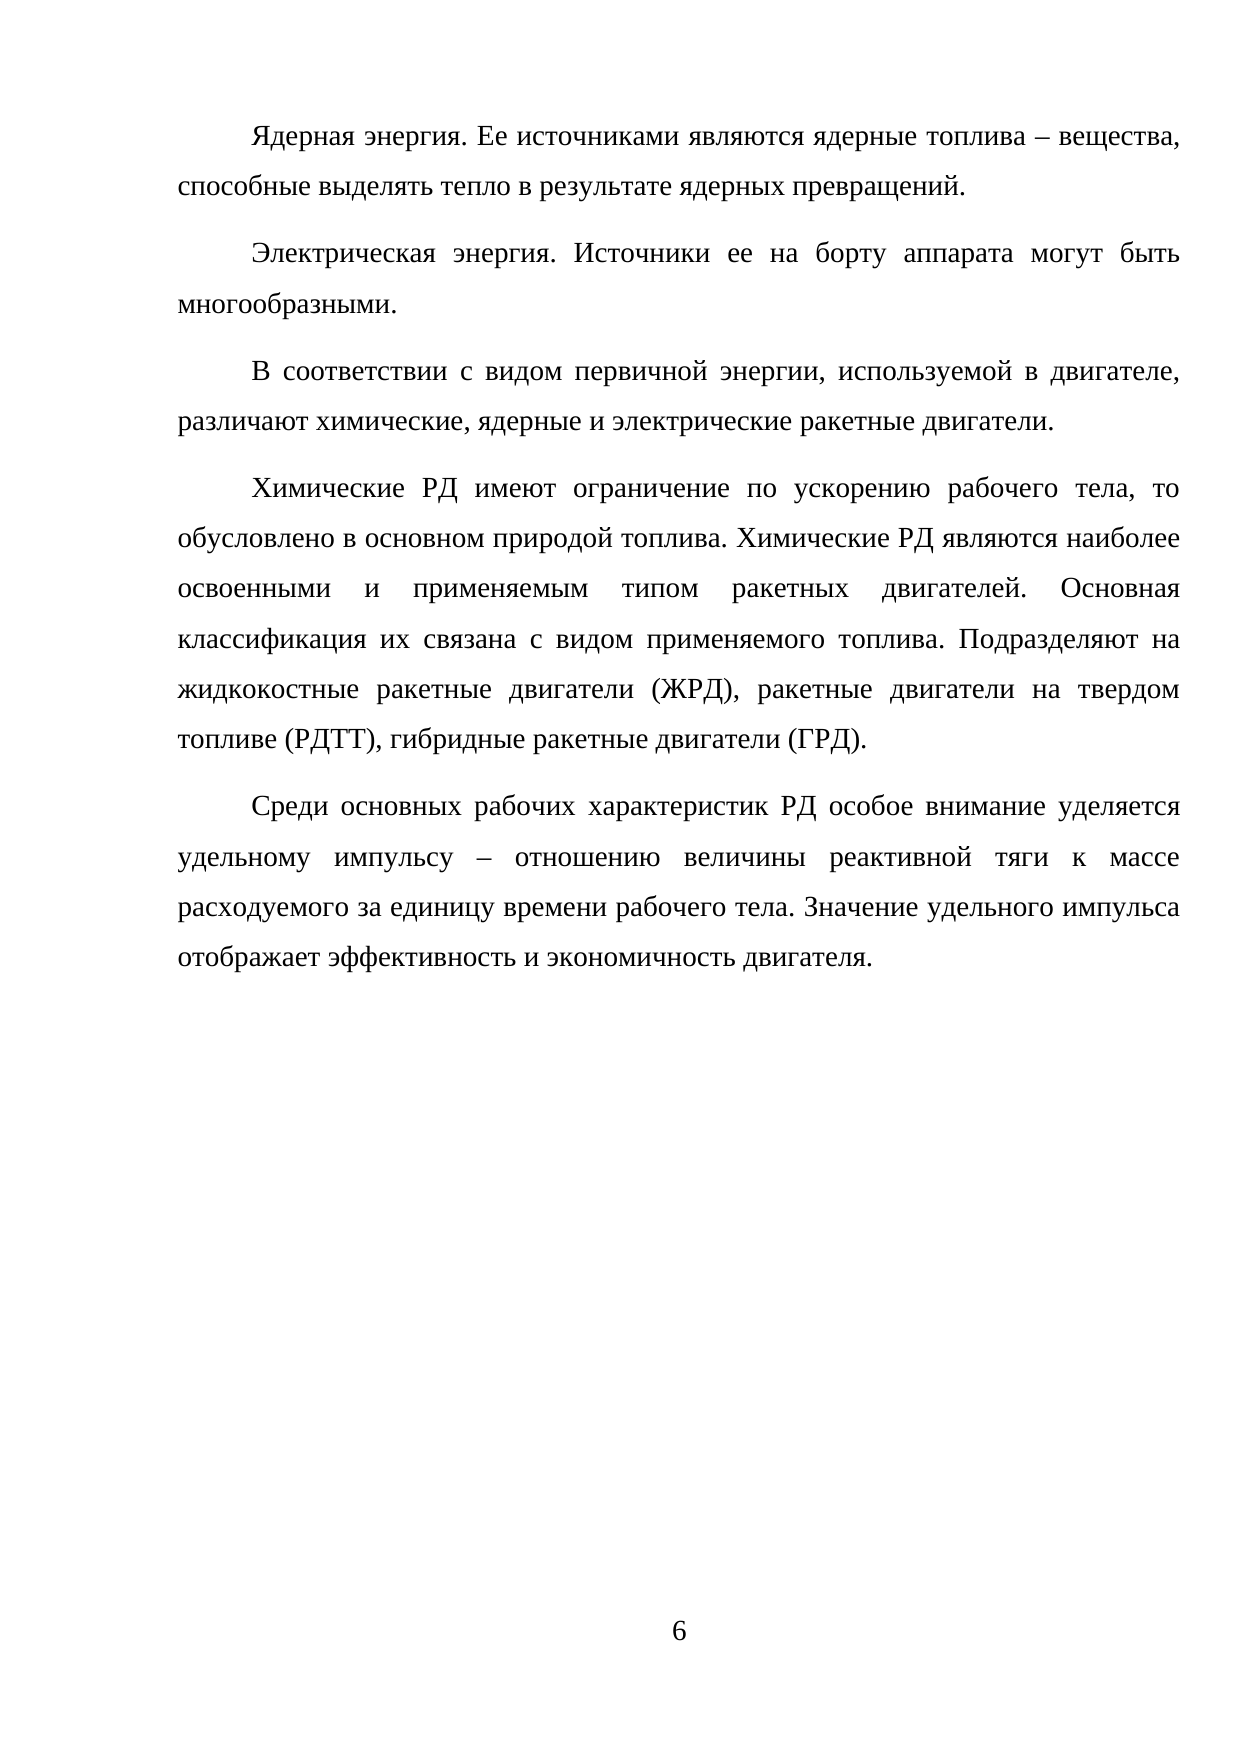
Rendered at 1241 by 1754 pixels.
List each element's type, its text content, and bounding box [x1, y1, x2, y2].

text Ядерная энергия. Ее источниками являются ядерные топлива – вещества, способные выделять тепло в результате ядерных превращений. [177, 118, 1181, 202]
text Электрическая энергия. Источники ее на борту аппарата могут быть многообразными. [177, 235, 1181, 319]
text Химические РД имеют ограничение по ускорению рабочего тела, то обусловлено в основном природой топлива. Химические РД являются наиболее освоенными и применяемым типом ракетных двигателей. Основная классификация их связана с видом применяемого топлива. Подразделяют на жидкокостные ракетные двигатели (ЖРД), ракетные двигатели на твердом топливе (РДТТ), гибридные ракетные двигатели (ГРД). [177, 470, 1181, 755]
text Среди основных рабочих характеристик РД особое внимание уделяется удельному импульсу – отношению величины реактивной тяги к массе расходуемого за единицу времени рабочего тела. Значение удельного импульса отображает эффективность и экономичность двигателя. [177, 788, 1181, 973]
text В соответствии с видом первичной энергии, используемой в двигателе, различают химические, ядерные и электрические ракетные двигатели. [177, 353, 1181, 437]
